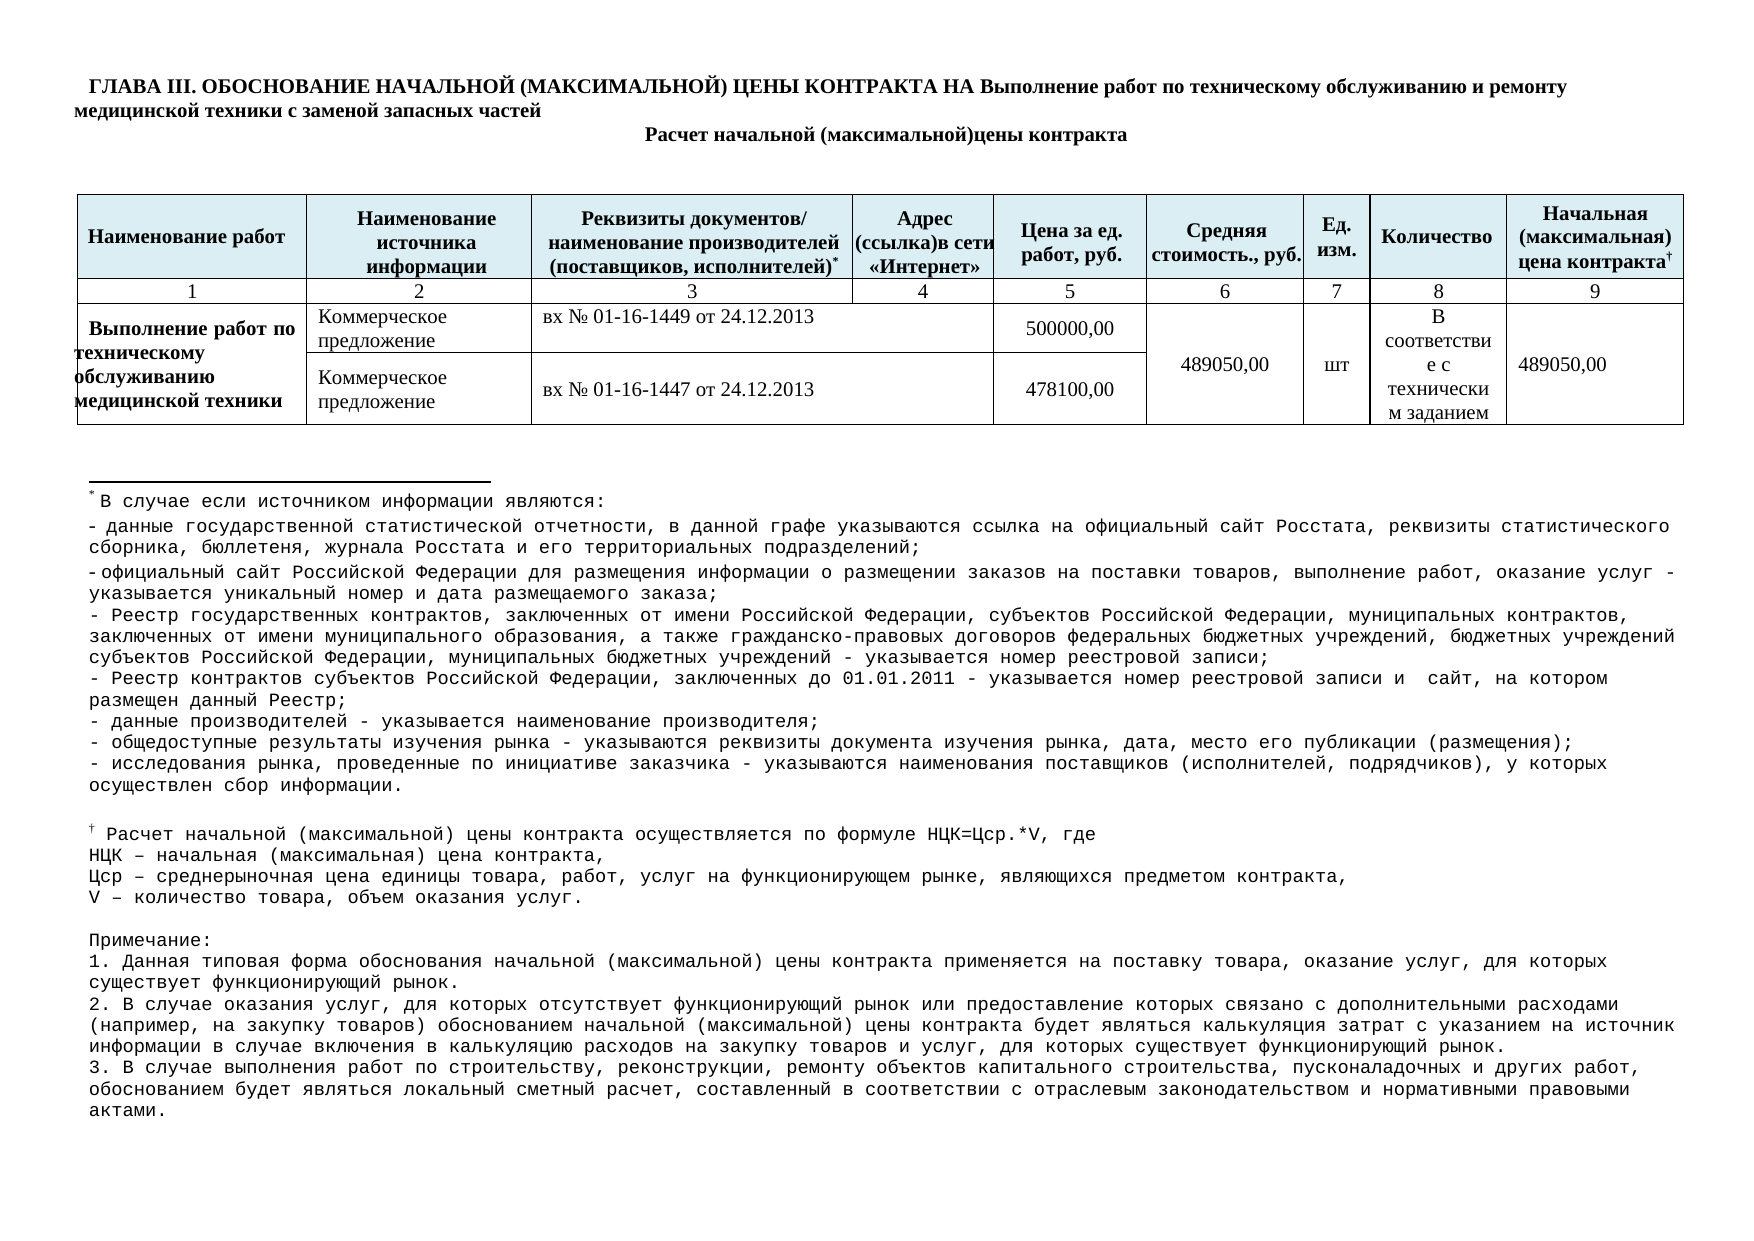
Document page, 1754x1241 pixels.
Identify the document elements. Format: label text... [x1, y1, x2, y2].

table_cell вх № 01-16-1447 от 24.12.2013 [532, 353, 993, 424]
table_header Наименование работ [78, 195, 306, 278]
table_cell 6 [1147, 279, 1303, 303]
table_cell 9 [1507, 279, 1683, 303]
table_cell 2 [307, 279, 531, 303]
table_cell 3 [532, 279, 852, 303]
table_cell 500000,00 [994, 304, 1146, 352]
table_cell 489050,00 [1147, 304, 1303, 424]
table_cell вх № 01-16-1449 от 24.12.2013 [532, 304, 993, 352]
table_cell 5 [994, 279, 1146, 303]
table_cell 4 [853, 279, 993, 303]
table_header Начальная (максимальная) цена контракта [1507, 195, 1683, 278]
table_cell Коммерческое предложение [307, 304, 531, 352]
table_header Адрес (ссылка)в сети «Интернет» [853, 195, 993, 278]
table_cell 478100,00 [994, 353, 1146, 424]
table_header Ед. изм. [1304, 195, 1369, 278]
table_cell 7 [1304, 279, 1369, 303]
text Расчет начальной (максимальной)цены контракта [77, 122, 1695, 146]
table_cell В соответствие с техническим заданием [1371, 304, 1506, 424]
table_header Средняя стоимость., руб. [1147, 195, 1303, 278]
table_header Количество [1371, 195, 1506, 278]
text ГЛАВА III. ОБОСНОВАНИЕ НАЧАЛЬНОЙ (МАКСИМАЛЬНОЙ) ЦЕНЫ КОНТРАКТА НА Выполнение работ по техническому обслуживанию и ремонту медицинской техники с заменой запасных частей [74, 74, 1695, 122]
table_cell 489050,00 [1507, 304, 1683, 424]
table_cell 1 [78, 279, 306, 303]
table_cell 8 [1371, 279, 1506, 303]
table_cell Выполнение работ по техническому обслуживанию медицинской техники [78, 304, 306, 424]
table_cell шт [1304, 304, 1369, 424]
table_header Реквизиты документов/ наименование производителей (поставщиков, исполнителей) [532, 195, 852, 278]
table_cell Коммерческое предложение [307, 353, 531, 424]
table_header Цена за ед. работ, руб. [994, 195, 1146, 278]
table_header Наименование источника информации [307, 195, 531, 278]
